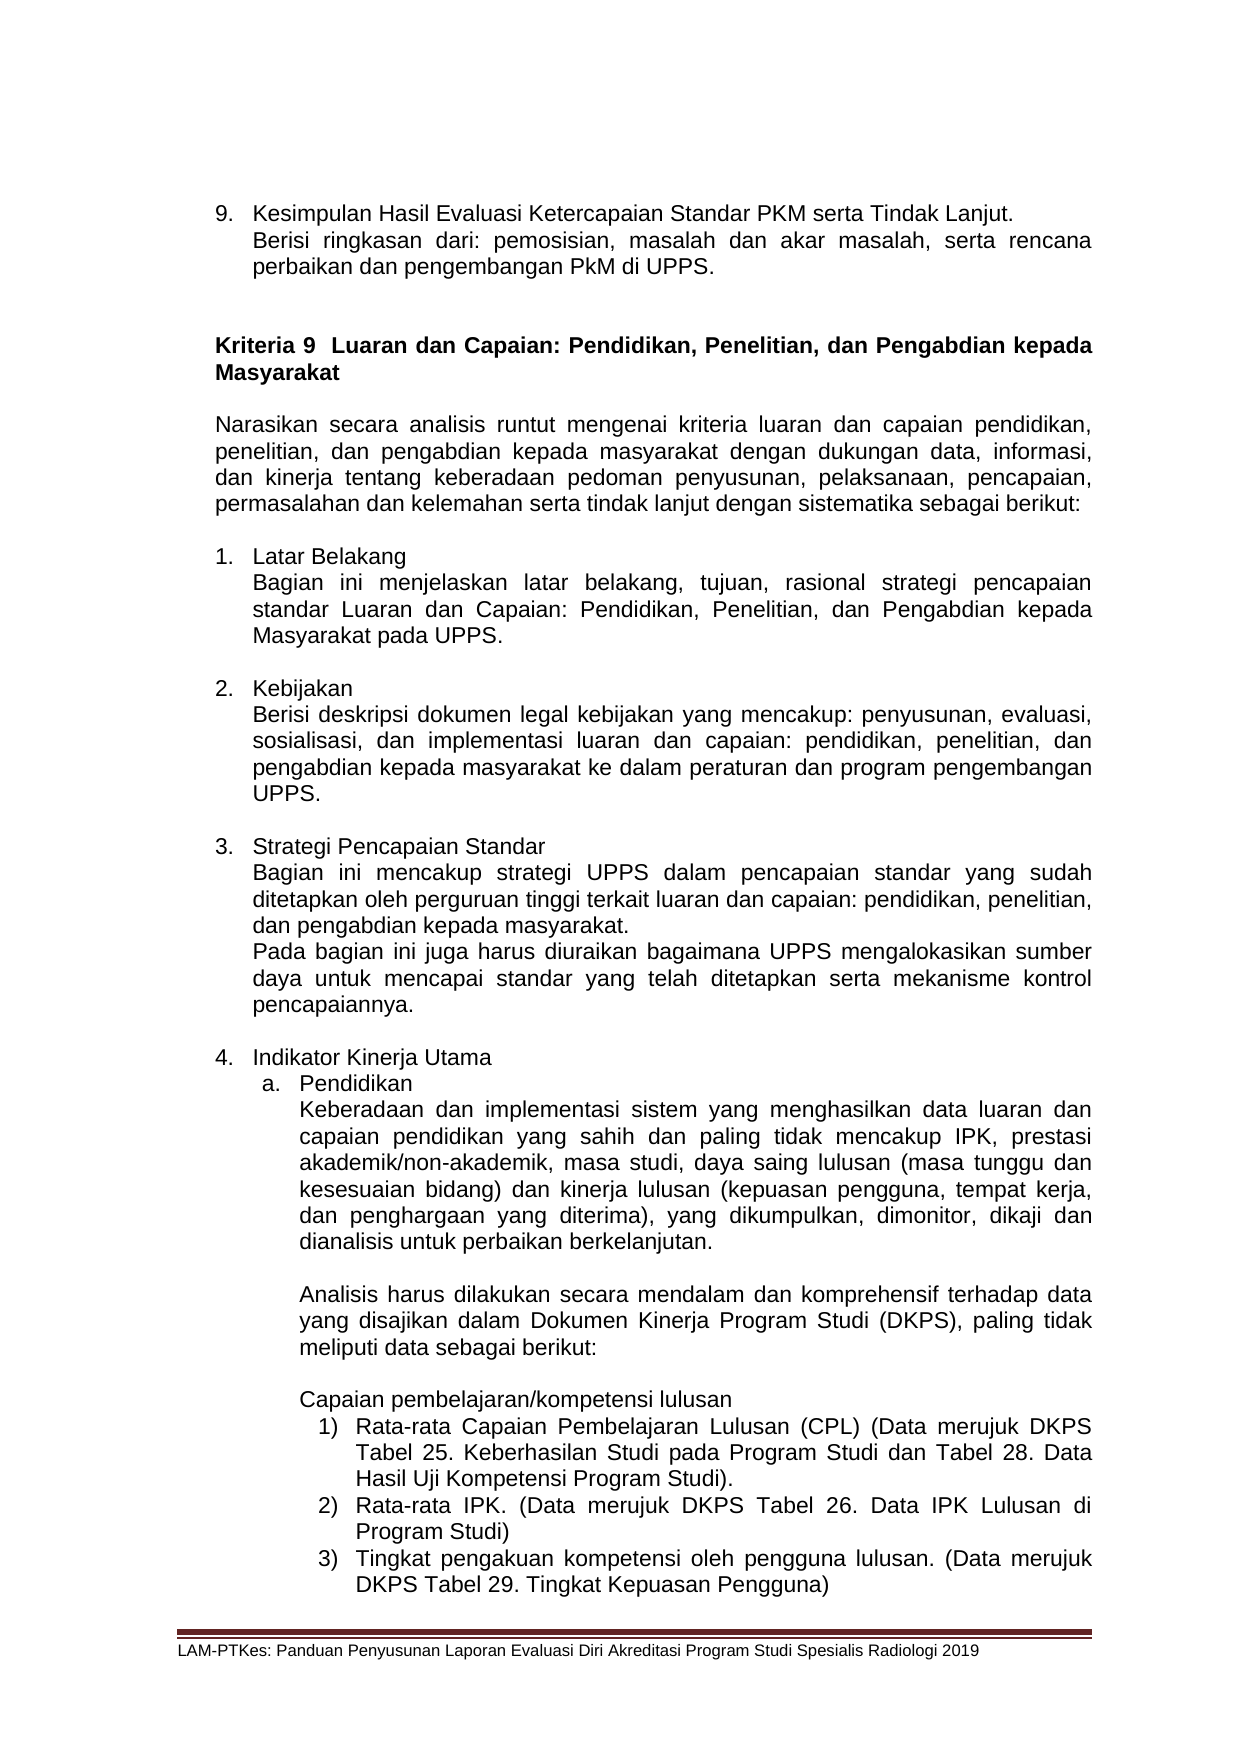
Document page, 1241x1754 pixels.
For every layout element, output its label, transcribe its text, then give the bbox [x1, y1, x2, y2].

list Pendidikan [262, 1070, 1092, 1096]
text Berisi deskripsi dokumen legal kebijakan yang mencakup: penyusunan, evaluasi, sosialisasi, dan implementasi luaran dan capaian: pendidikan, penelitian, dan pengabdian kepada masyarakat ke dalam peraturan dan program pengembangan UPPS. [252, 701, 1092, 807]
list Strategi Pencapaian Standar [215, 833, 1092, 859]
text Bagian ini menjelaskan latar belakang, tujuan, rasional strategi pencapaian standar Luaran dan Capaian: Pendidikan, Penelitian, dan Pengabdian kepada Masyarakat pada UPPS. [252, 569, 1092, 648]
text Berisi ringkasan dari: pemosisian, masalah dan akar masalah, serta rencana perbaikan dan pengembangan PkM di UPPS. [252, 227, 1092, 279]
subtitle Kriteria 9 Luaran dan Capaian: Pendidikan, Penelitian, dan Pengabdian kepada Masyarakat [215, 332, 1092, 385]
text Pada bagian ini juga harus diuraikan bagaimana UPPS mengalokasikan sumber daya untuk mencapai standar yang telah ditetapkan serta mekanisme kontrol pencapaiannya. [252, 938, 1092, 1017]
text Narasikan secara analisis runtut mengenai kriteria luaran dan capaian pendidikan, penelitian, dan pengabdian kepada masyarakat dengan dukungan data, informasi, dan kinerja tentang keberadaan pedoman penyusunan, pelaksanaan, pencapaian, permasalahan dan kelemahan serta tindak lanjut dengan sistematika sebagai berikut: [215, 411, 1092, 517]
list Kebijakan [215, 675, 1092, 701]
list Tingkat pengakuan kompetensi oleh pengguna lulusan. (Data merujuk DKPS Tabel 29. Tingkat Kepuasan Pengguna) [318, 1544, 1092, 1597]
text Bagian ini mencakup strategi UPPS dalam pencapaian standar yang sudah ditetapkan oleh perguruan tinggi terkait luaran dan capaian: pendidikan, penelitian, dan pengabdian kepada masyarakat. [252, 859, 1092, 938]
list Rata-rata Capaian Pembelajaran Lulusan (CPL) (Data merujuk DKPS Tabel 25. Keberhasilan Studi pada Program Studi dan Tabel 28. Data Hasil Uji Kompetensi Program Studi). [318, 1413, 1092, 1492]
list Indikator Kinerja Utama [215, 1044, 1092, 1070]
list Latar Belakang [215, 543, 1092, 569]
text Capaian pembelajaran/kompetensi lulusan [299, 1386, 1092, 1413]
text Keberadaan dan implementasi sistem yang menghasilkan data luaran dan capaian pendidikan yang sahih dan paling tidak mencakup IPK, prestasi akademik/non-akademik, masa studi, daya saing lulusan (masa tunggu dan kesesuaian bidang) dan kinerja lulusan (kepuasan pengguna, tempat kerja, dan penghargaan yang diterima), yang dikumpulkan, dimonitor, dikaji dan dianalisis untuk perbaikan berkelanjutan. [299, 1096, 1092, 1254]
list Rata-rata IPK. (Data merujuk DKPS Tabel 26. Data IPK Lulusan di Program Studi) [318, 1492, 1092, 1544]
text Analisis harus dilakukan secara mendalam dan komprehensif terhadap data yang disajikan dalam Dokumen Kinerja Program Studi (DKPS), paling tidak meliputi data sebagai berikut: [299, 1281, 1092, 1360]
list Kesimpulan Hasil Evaluasi Ketercapaian Standar PKM serta Tindak Lanjut. [215, 200, 1092, 227]
